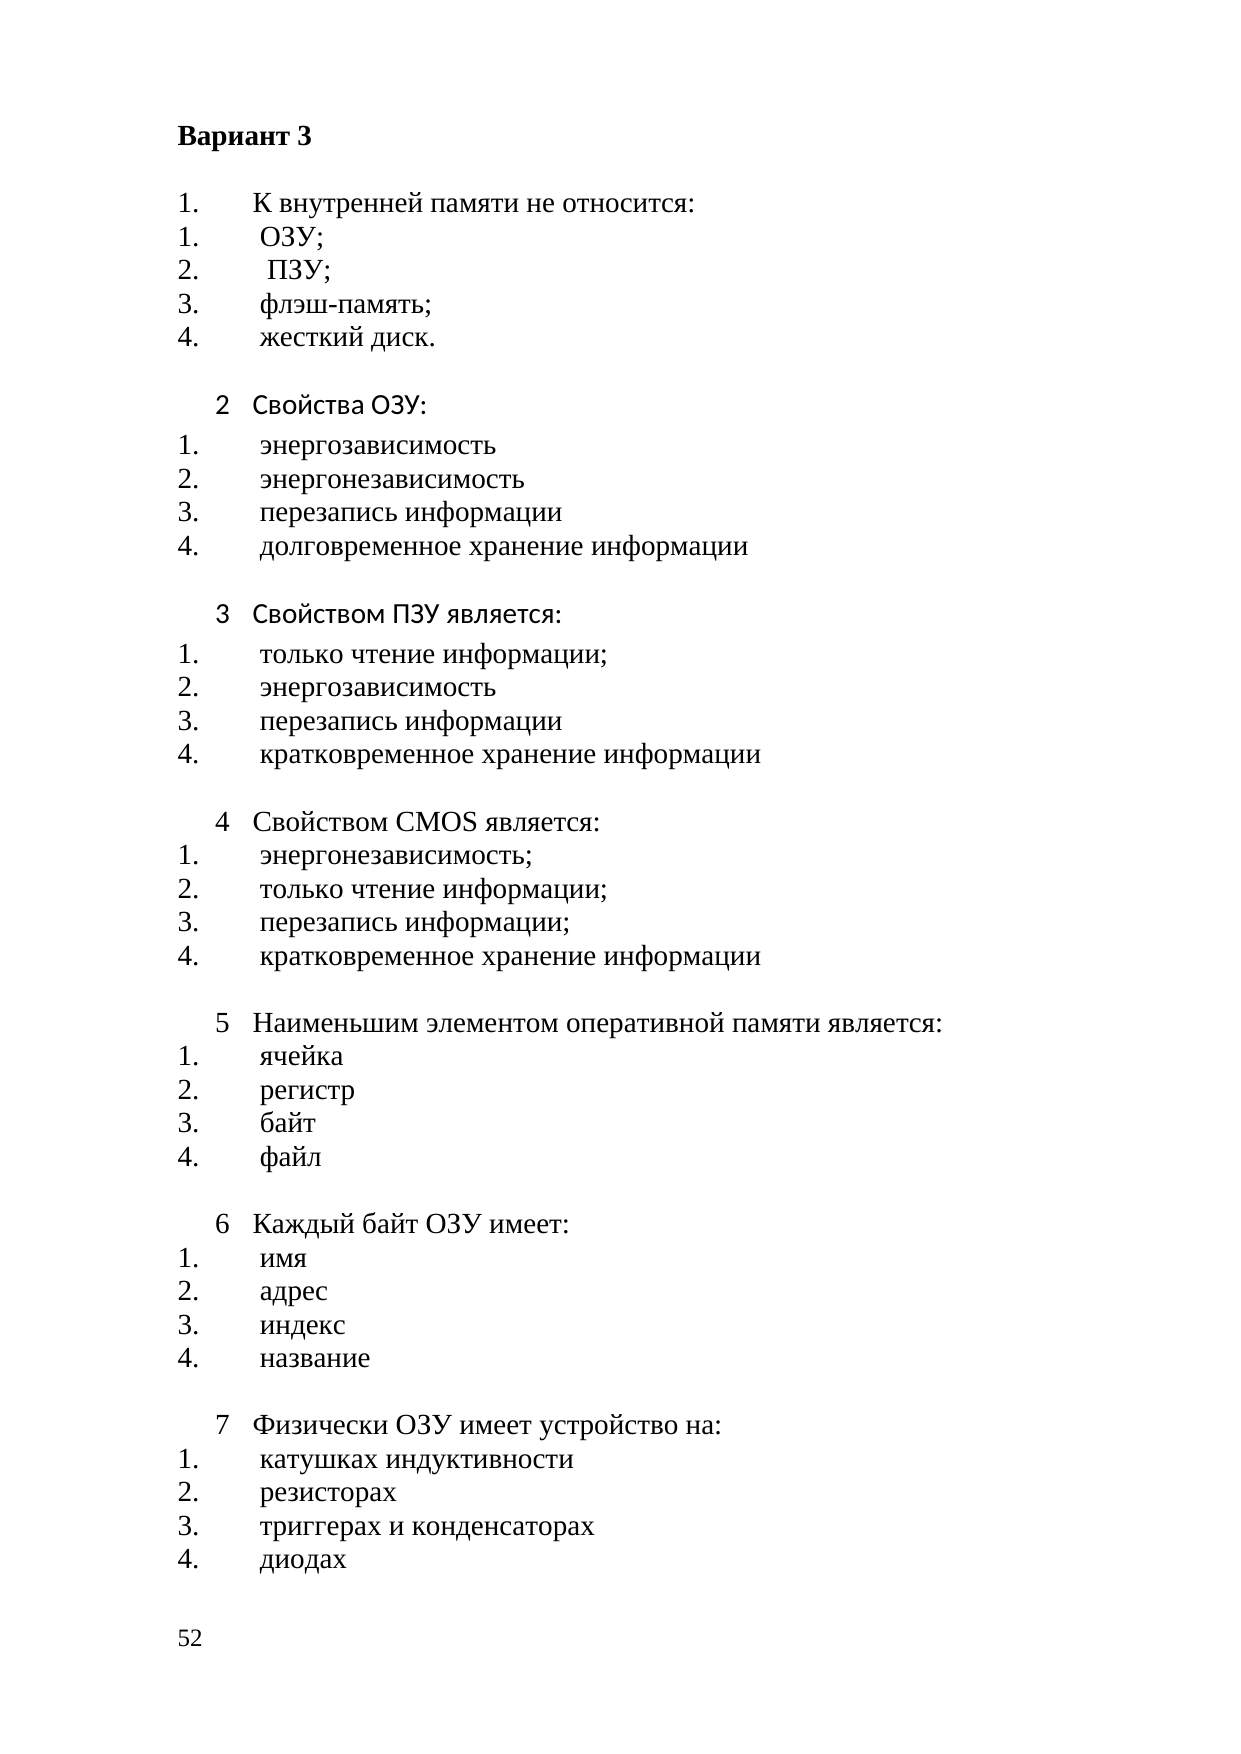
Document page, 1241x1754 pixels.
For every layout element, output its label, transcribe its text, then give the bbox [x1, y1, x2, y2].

list файл [177, 1139, 1152, 1173]
list перезапись информации [177, 703, 1152, 737]
list ОЗУ; [177, 219, 1152, 252]
list флэш-память; [177, 286, 1152, 319]
list жесткий диск. [177, 319, 1152, 353]
list имя [177, 1240, 1152, 1273]
list долговременное хранение информации [177, 528, 1152, 562]
list катушках индуктивности [177, 1441, 1152, 1474]
list Каждый байт ОЗУ имеет: [215, 1206, 1152, 1240]
list перезапись информации [177, 494, 1152, 528]
list только чтение информации; [177, 636, 1152, 669]
list энергозависимость [177, 669, 1152, 703]
list байт [177, 1106, 1152, 1139]
list К внутренней памяти не относится: [177, 185, 1152, 219]
list Свойством ПЗУ является: [215, 595, 1152, 631]
list только чтение информации; [177, 871, 1152, 904]
list Свойства ОЗУ: [215, 386, 1152, 422]
list регистр [177, 1072, 1152, 1106]
list ячейка [177, 1038, 1152, 1072]
list кратковременное хранение информации [177, 737, 1152, 770]
list кратковременное хранение информации [177, 938, 1152, 971]
list энергонезависимость; [177, 837, 1152, 871]
list энергонезависимость [177, 461, 1152, 494]
list индекс [177, 1307, 1152, 1340]
list энергозависимость [177, 427, 1152, 461]
list Физически ОЗУ имеет устройство на: [215, 1407, 1152, 1441]
list адрес [177, 1273, 1152, 1307]
list триггерах и конденсаторах [177, 1508, 1152, 1542]
list название [177, 1340, 1152, 1374]
list перезапись информации; [177, 904, 1152, 938]
list резисторах [177, 1474, 1152, 1508]
list Свойством CMOS является: [215, 804, 1152, 837]
list ПЗУ; [177, 252, 1152, 286]
list Наименьшим элементом оперативной памяти является: [215, 1005, 1152, 1038]
text Вариант 3 [177, 118, 1152, 152]
list диодах [177, 1542, 1152, 1575]
